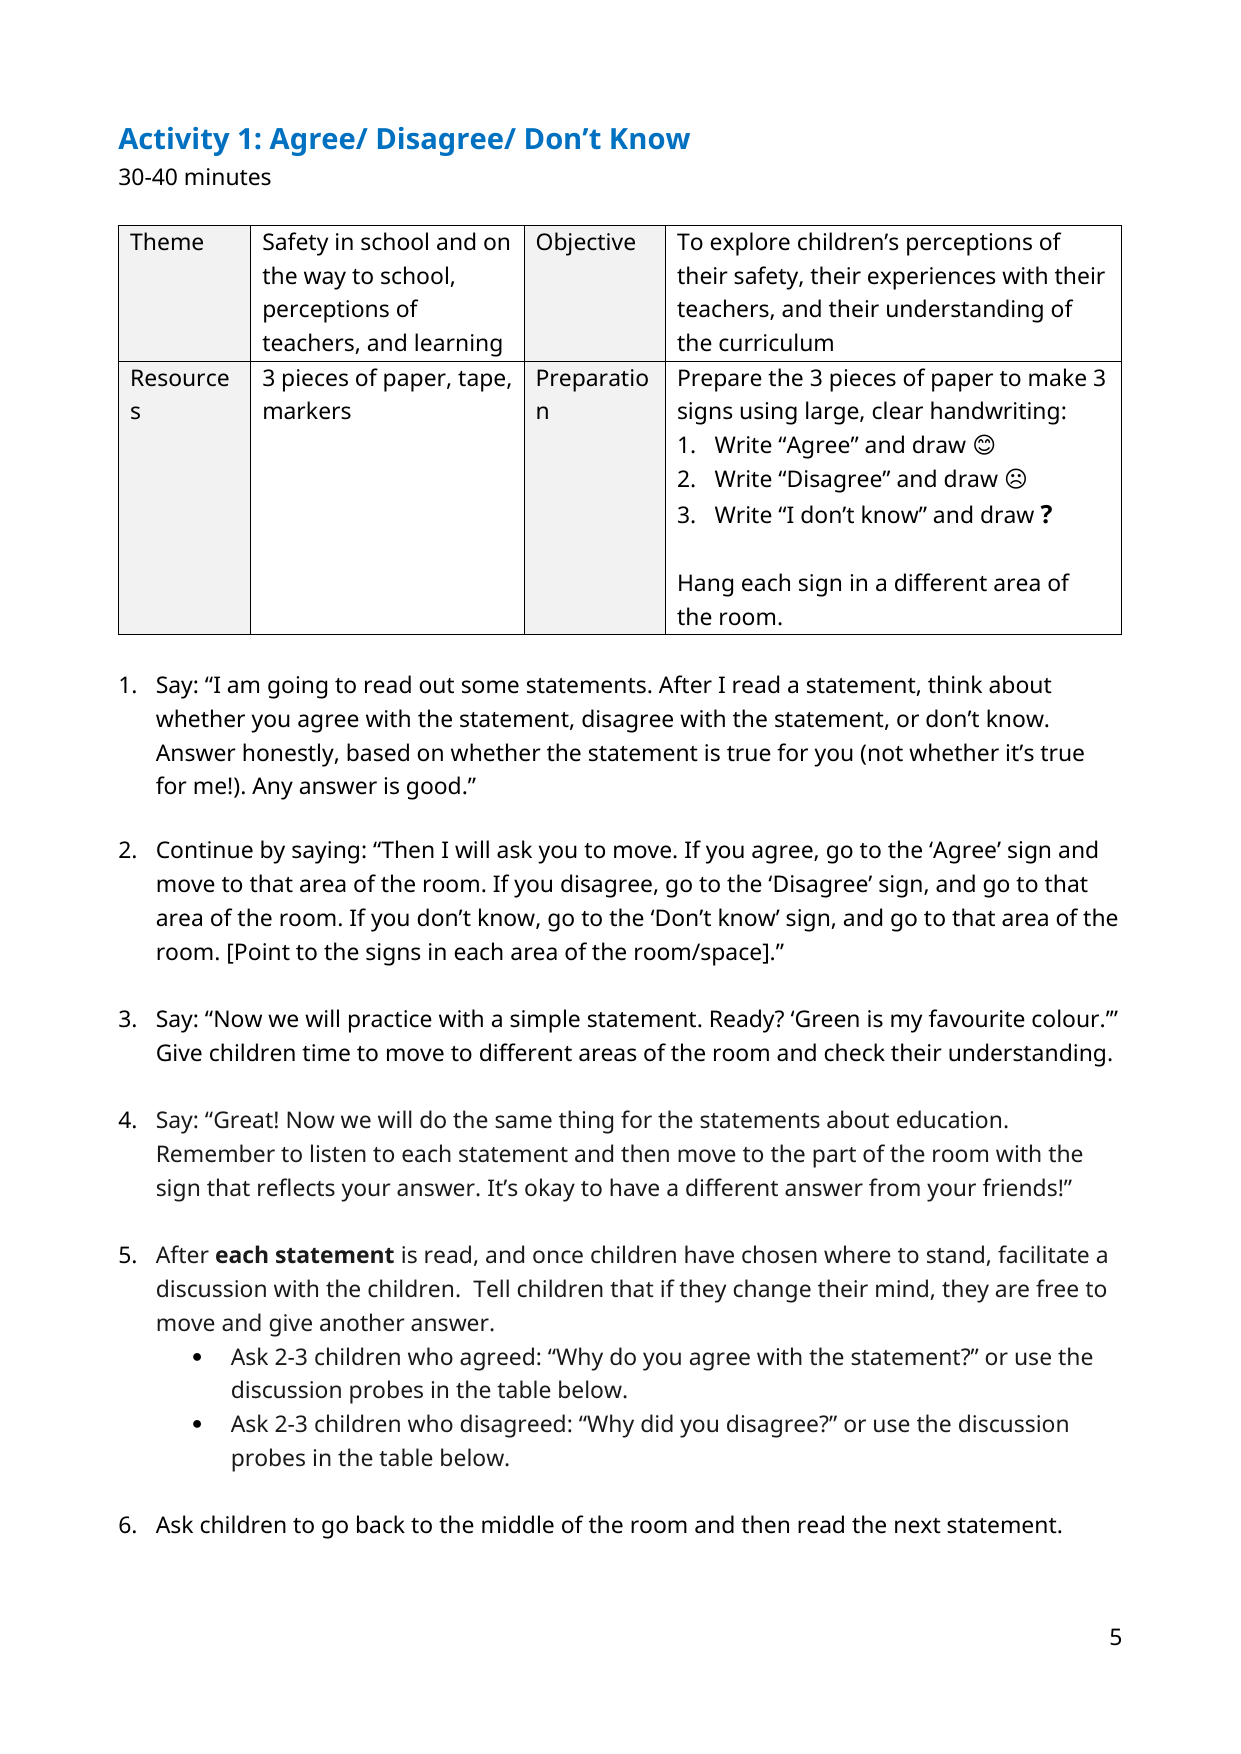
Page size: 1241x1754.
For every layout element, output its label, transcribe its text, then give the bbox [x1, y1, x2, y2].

list Say: “I am going to read out some statements. After I read a statement, think about whether you agree with the statement, disagree with the statement, or don’t know. Answer honestly, based on whether the statement is true for you (not whether it’s true for me!). Any answer is good.” [118, 669, 1122, 801]
table_header Objective [525, 226, 665, 361]
text 30-40 minutes [118, 161, 1122, 192]
list Ask children to go back to the middle of the room and then read the next statement. [118, 1509, 1122, 1540]
table_cell Resources [119, 362, 250, 634]
table_header Safety in school and on the way to school, perceptions of teachers, and learning [251, 226, 524, 361]
table_header Theme [119, 226, 250, 361]
list Ask 2-3 children who agreed: “Why do you agree with the statement?” or use the discussion probes in the table below. [193, 1340, 1122, 1405]
list Say: “Now we will practice with a simple statement. Ready? ‘Green is my favourite colour.’” Give children time to move to different areas of the room and check their understanding. [118, 1003, 1122, 1068]
list Ask 2-3 children who disagreed: “Why did you disagree?” or use the discussion probes in the table below. [193, 1408, 1122, 1473]
list After each statement is read, and once children have chosen where to stand, facilitate a discussion with the children. Tell children that if they change their mind, they are free to move and give another answer. [118, 1239, 1122, 1338]
table_cell 3 pieces of paper, tape, markers [251, 362, 524, 634]
table_header To explore children’s perceptions of their safety, their experiences with their teachers, and their understanding of the curriculum [666, 226, 1121, 361]
table_cell Prepare the 3 pieces of paper to make 3 signs using large, clear handwriting: Write “Agree” and draw Write “Disagree” and draw Write “I don’t know” and draw ? Hang each sign in a different area of the room. [666, 362, 1121, 634]
table_cell Preparation [525, 362, 665, 634]
text Activity 1: Agree/ Disagree/ Don’t Know [118, 118, 1122, 158]
list Continue by saying: “Then I will ask you to move. If you agree, go to the ‘Agree’ sign and move to that area of the room. If you disagree, go to the ‘Disagree’ sign, and go to that area of the room. If you don’t know, go to the ‘Don’t know’ sign, and go to that area of the room. [Point to the signs in each area of the room/space].” [118, 834, 1122, 967]
list Say: “Great! Now we will do the same thing for the statements about education. Remember to listen to each statement and then move to the part of the room with the sign that reflects your answer. It’s okay to have a different answer from your friends!” [118, 1104, 1122, 1203]
